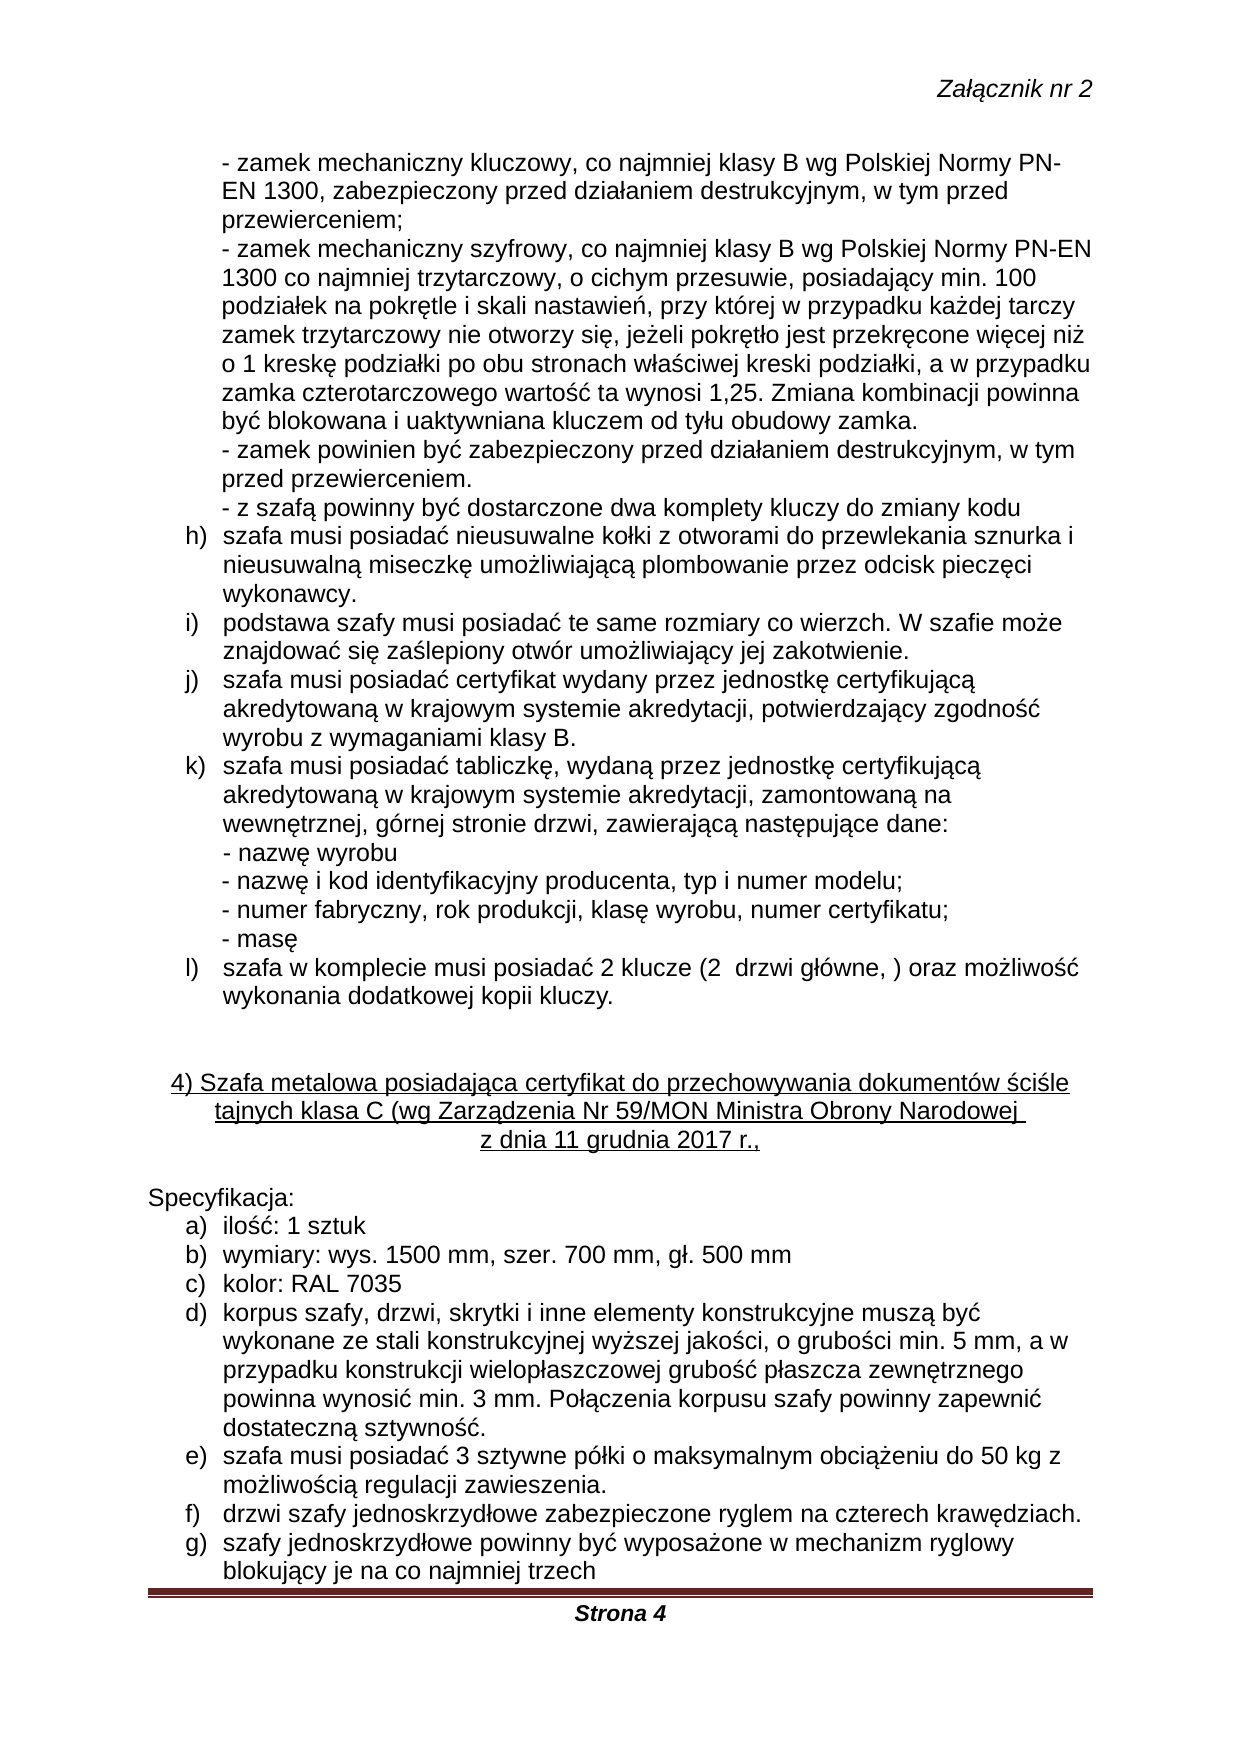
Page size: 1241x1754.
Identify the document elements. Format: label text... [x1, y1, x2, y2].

list ilość: 1 sztuk [185, 1211, 1093, 1240]
text - nazwę i kod identyfikacyjny producenta, typ i numer modelu; [148, 866, 1093, 895]
text - masę [148, 924, 1093, 953]
text - z szafą powinny być dostarczone dwa komplety kluczy do zmiany kodu [221, 493, 1093, 521]
text - zamek mechaniczny kluczowy, co najmniej klasy B wg Polskiej Normy PN-EN 1300, zabezpieczony przed działaniem destrukcyjnym, w tym przed przewierceniem; [221, 148, 1093, 234]
list kolor: RAL 7035 [185, 1269, 1093, 1298]
list drzwi szafy jednoskrzydłowe zabezpieczone ryglem na czterech krawędziach. [185, 1499, 1093, 1528]
list korpus szafy, drzwi, skrytki i inne elementy konstrukcyjne muszą być wykonane ze stali konstrukcyjnej wyższej jakości, o grubości min. 5 mm, a w przypadku konstrukcji wielopłaszczowej grubość płaszcza zewnętrznego powinna wynosić min. 3 mm. Połączenia korpusu szafy powinny zapewnić dostateczną sztywność. [185, 1298, 1093, 1441]
text - zamek powinien być zabezpieczony przed działaniem destrukcyjnym, w tym przed przewierceniem. [221, 435, 1093, 493]
list szafa musi posiadać nieusuwalne kołki z otworami do przewlekania sznurka i nieusuwalną miseczkę umożliwiającą plombowanie przez odcisk pieczęci wykonawcy. [185, 521, 1093, 608]
list szafa musi posiadać tabliczkę, wydaną przez jednostkę certyfikującą akredytowaną w krajowym systemie akredytacji, zamontowaną na wewnętrznej, górnej stronie drzwi, zawierającą następujące dane: [185, 751, 1093, 838]
list szafa musi posiadać certyfikat wydany przez jednostkę certyfikującą akredytowaną w krajowym systemie akredytacji, potwierdzający zgodność wyrobu z wymaganiami klasy B. [185, 665, 1093, 751]
list wymiary: wys. 1500 mm, szer. 700 mm, gł. 500 mm [185, 1240, 1093, 1269]
list szafa musi posiadać 3 sztywne półki o maksymalnym obciążeniu do 50 kg z możliwością regulacji zawieszenia. [185, 1441, 1093, 1499]
title Specyfikacja: [148, 1183, 1093, 1211]
text - numer fabryczny, rok produkcji, klasę wyrobu, numer certyfikatu; [148, 895, 1093, 924]
text - zamek mechaniczny szyfrowy, co najmniej klasy B wg Polskiej Normy PN-EN 1300 co najmniej trzytarczowy, o cichym przesuwie, posiadający min. 100 podziałek na pokrętle i skali nastawień, przy której w przypadku każdej tarczy zamek trzytarczowy nie otworzy się, jeżeli pokrętło jest przekręcone więcej niż o 1 kreskę podziałki po obu stronach właściwej kreski podziałki, a w przypadku zamka czterotarczowego wartość ta wynosi 1,25. Zmiana kombinacji powinna być blokowana i uaktywniana kluczem od tyłu obudowy zamka. [221, 234, 1093, 435]
list szafa w komplecie musi posiadać 2 klucze (2 drzwi główne, ) oraz możliwość wykonania dodatkowej kopii kluczy. [185, 953, 1093, 1010]
list - nazwę wyrobu [223, 838, 1093, 866]
title 4) Szafa metalowa posiadająca certyfikat do przechowywania dokumentów ściśle tajnych klasa C (wg Zarządzenia Nr 59/MON Ministra Obrony Narodowej z dnia 11 grudnia 2017 r., [148, 1068, 1093, 1154]
list szafy jednoskrzydłowe powinny być wyposażone w mechanizm ryglowy blokujący je na co najmniej trzech [185, 1528, 1093, 1585]
list podstawa szafy musi posiadać te same rozmiary co wierzch. W szafie może znajdować się zaślepiony otwór umożliwiający jej zakotwienie. [185, 608, 1093, 665]
